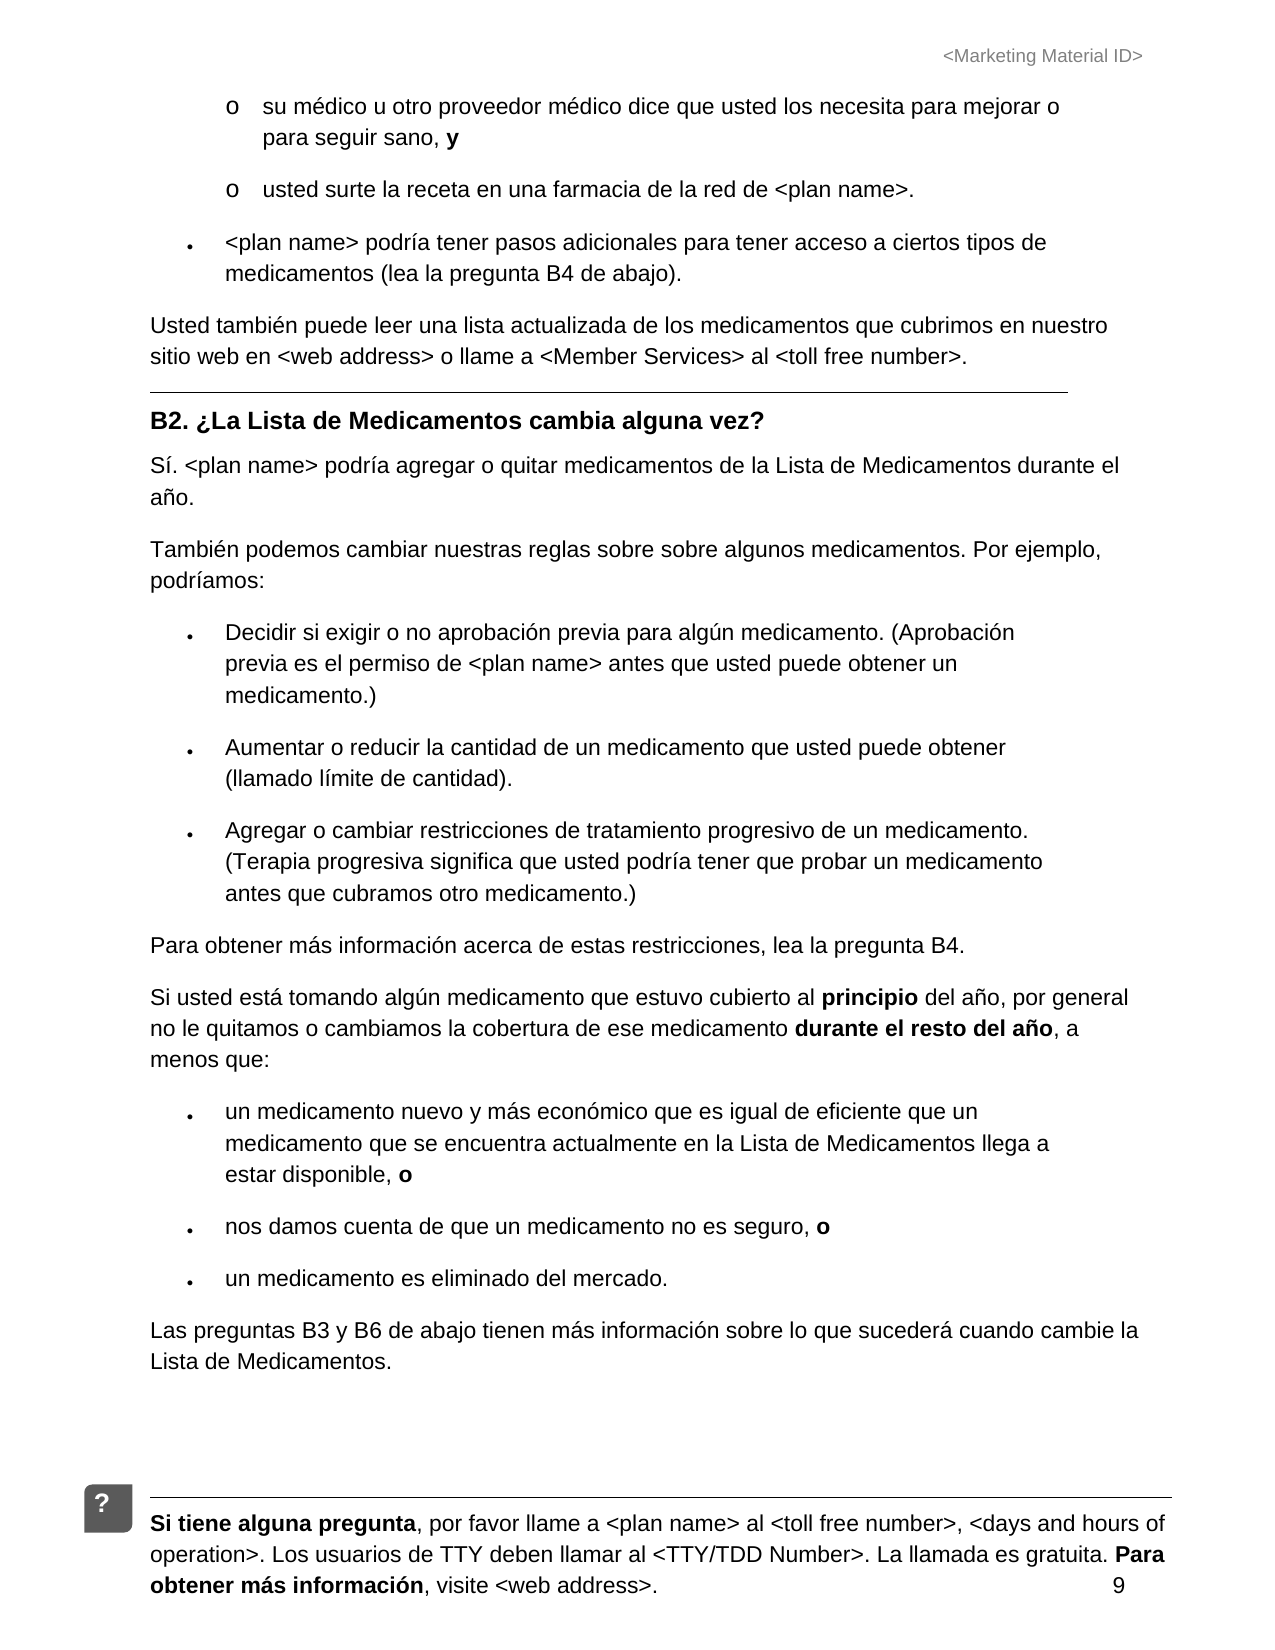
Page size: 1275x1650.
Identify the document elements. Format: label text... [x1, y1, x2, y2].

list un medicamento es eliminado del mercado. [187, 1261, 1068, 1293]
subtitle B2. ¿La Lista de Medicamentos cambia alguna vez? [150, 393, 1068, 436]
list Decidir si exigir o no aprobación previa para algún medicamento. (Aprobación previa es el permiso de <plan name> antes que usted puede obtener un medicamento.) [187, 616, 1068, 709]
text Si usted está tomando algún medicamento que estuvo cubierto al principio del año, por general no le quitamos o cambiamos la cobertura de ese medicamento durante el resto del año, a menos que: [150, 980, 1143, 1074]
list nos damos cuenta de que un medicamento no es seguro, o [187, 1209, 1068, 1241]
text Usted también puede leer una lista actualizada de los medicamentos que cubrimos en nuestro sitio web en <web address> o llame a <Member Services> al <toll free number>. [150, 308, 1143, 371]
list <plan name> podría tener pasos adicionales para tener acceso a ciertos tipos de medicamentos (lea la pregunta B4 de abajo). [187, 225, 1068, 287]
text Sí. <plan name> podría agregar o quitar medicamentos de la Lista de Medicamentos durante el año. [150, 449, 1143, 511]
text También podemos cambiar nuestras reglas sobre sobre algunos medicamentos. Por ejemplo, podríamos: [150, 532, 1143, 595]
list Agregar o cambiar restricciones de tratamiento progresivo de un medicamento. (Terapia progresiva significa que usted podría tener que probar un medicamento antes que cubramos otro medicamento.) [187, 813, 1068, 907]
list Para obtener más información acerca de estas restricciones, lea la pregunta B4. [150, 928, 1143, 959]
list su médico u otro proveedor médico dice que usted los necesita para mejorar o para seguir sano, y [225, 89, 1068, 152]
list un medicamento nuevo y más económico que es igual de eficiente que un medicamento que se encuentra actualmente en la Lista de Medicamentos llega a estar disponible, o [187, 1095, 1068, 1188]
list Aumentar o reducir la cantidad de un medicamento que usted puede obtener (llamado límite de cantidad). [187, 730, 1068, 793]
text Las preguntas B3 y B6 de abajo tienen más información sobre lo que sucederá cuando cambie la Lista de Medicamentos. [150, 1313, 1143, 1376]
list usted surte la receta en una farmacia de la red de <plan name>. [225, 173, 1068, 204]
